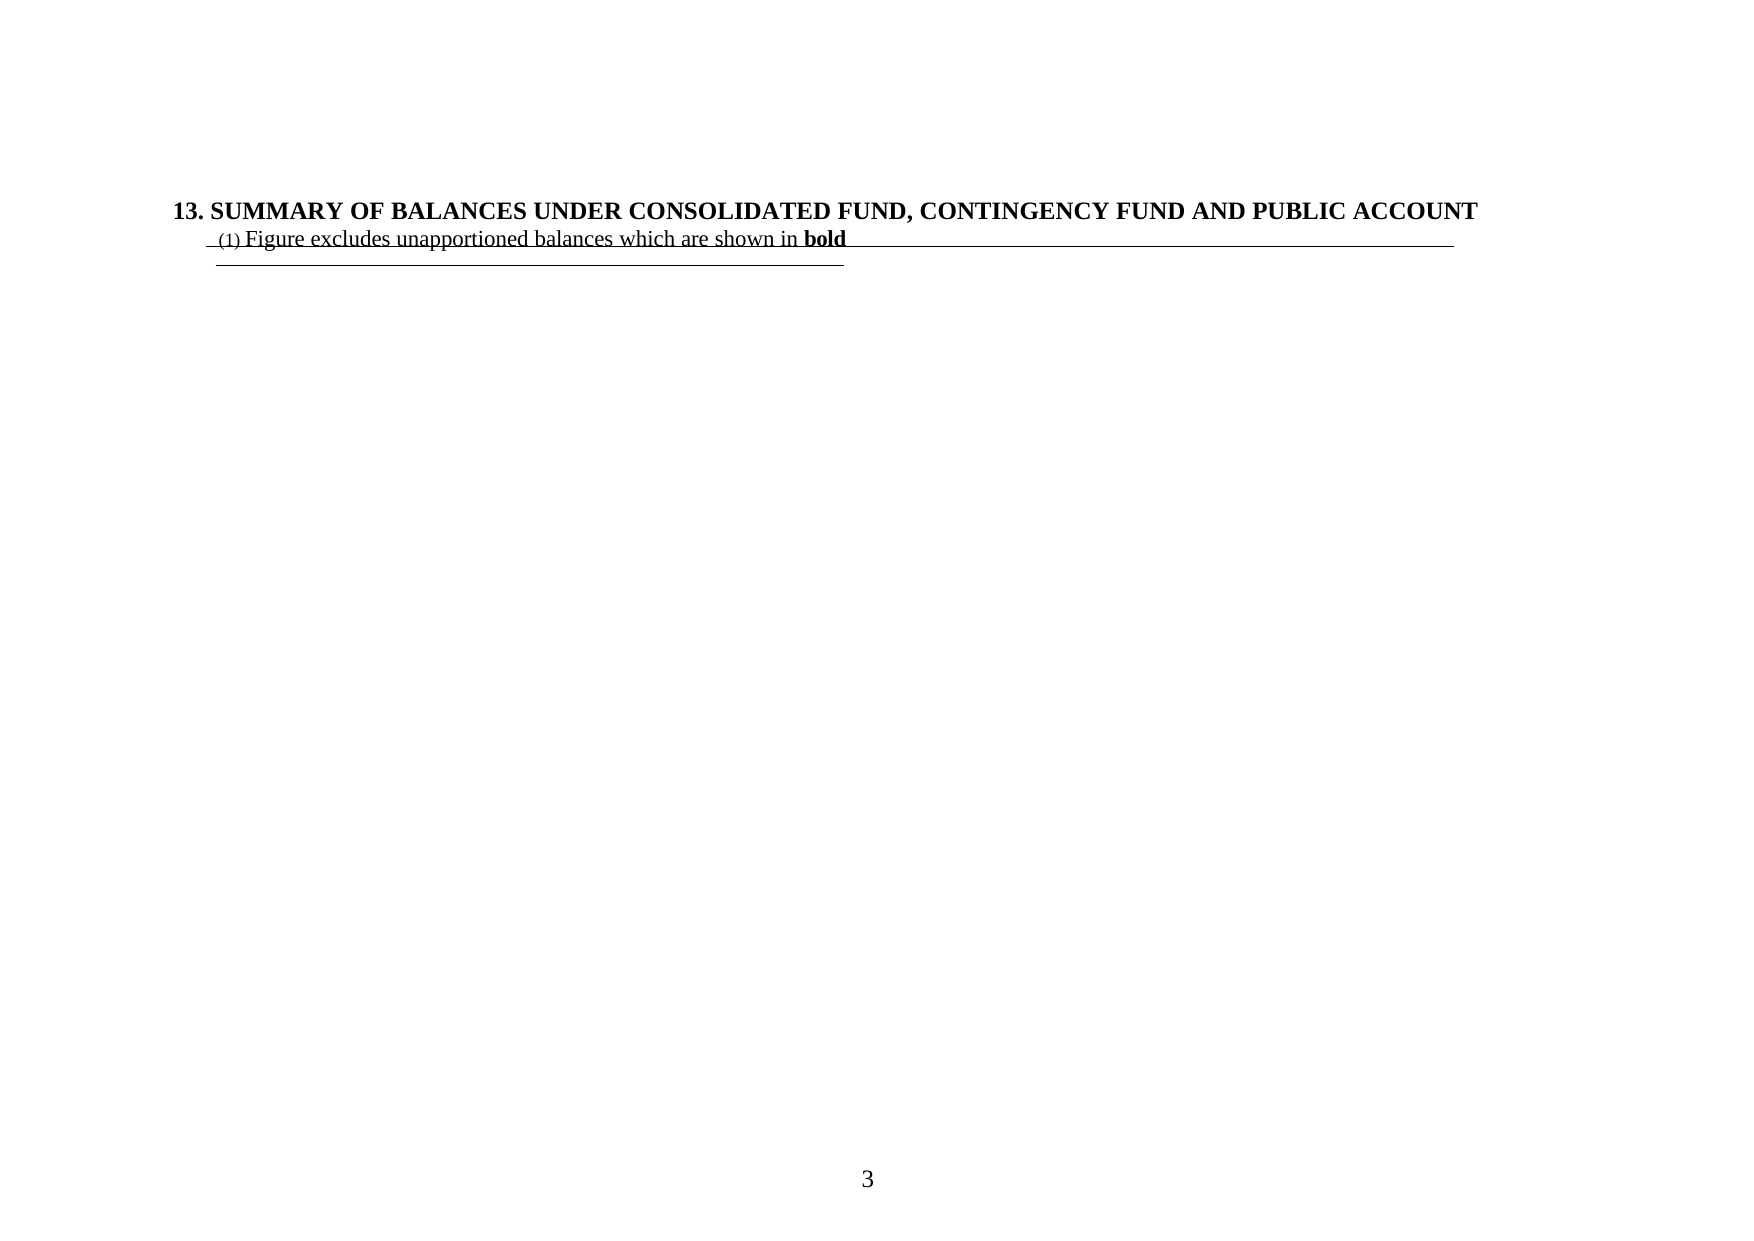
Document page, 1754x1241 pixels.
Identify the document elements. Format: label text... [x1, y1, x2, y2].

text (1) Figure excludes unapportioned balances which are shown in bold [218, 225, 1503, 251]
